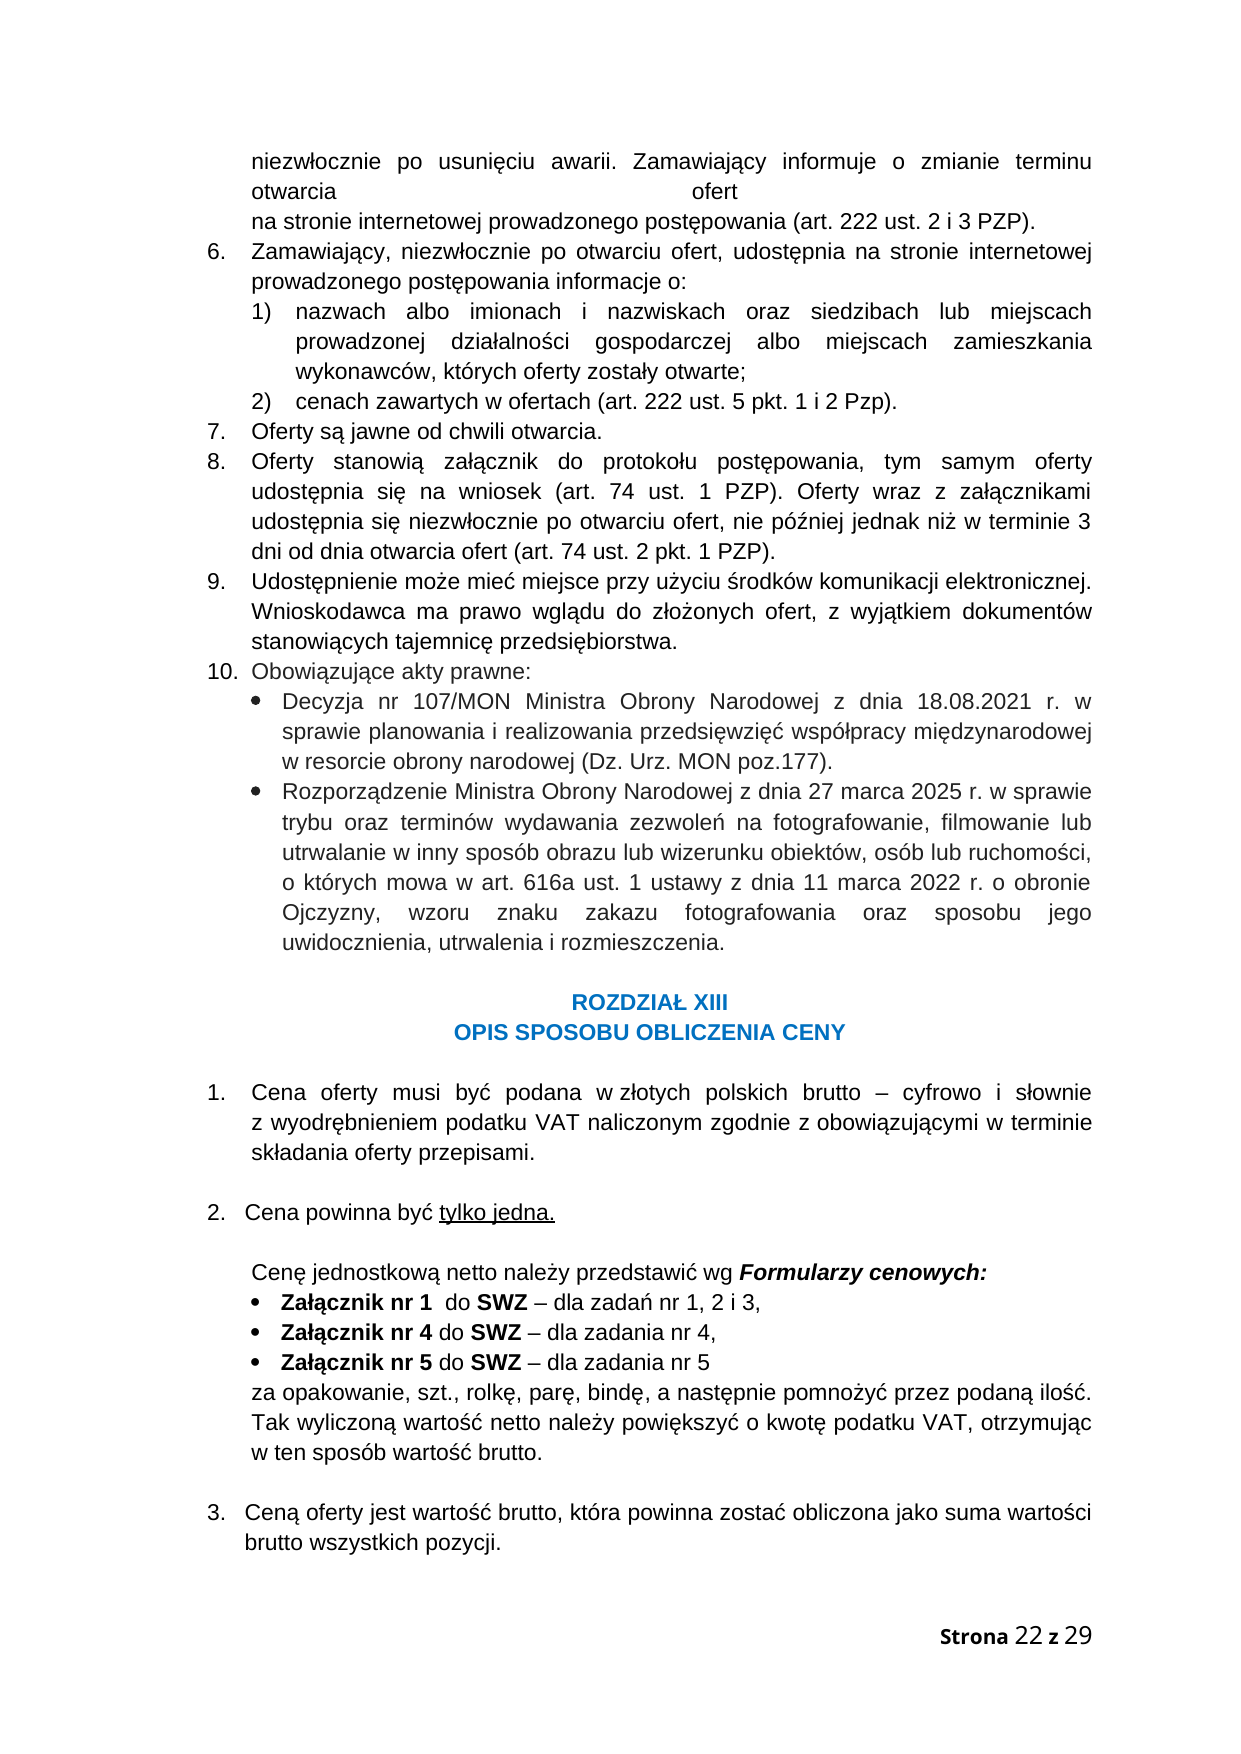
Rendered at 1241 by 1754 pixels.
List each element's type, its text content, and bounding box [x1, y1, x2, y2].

list Załącznik nr 4 do SWZ – dla zadania nr 4, [251, 1319, 1092, 1345]
text za opakowanie, szt., rolkę, parę, bindę, a następnie pomnożyć przez podaną ilość. Tak wyliczoną wartość netto należy powiększyć o kwotę podatku VAT, otrzymując w ten sposób wartość brutto. [251, 1379, 1092, 1465]
text Cenę jednostkową netto należy przedstawić wg Formularzy cenowych: [207, 1259, 1092, 1285]
list nazwach albo imionach i nazwiskach oraz siedzibach lub miejscach prowadzonej działalności gospodarczej albo miejscach zamieszkania wykonawców, których oferty zostały otwarte; [251, 298, 1092, 384]
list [207, 148, 1092, 234]
title ROZDZIAŁ XIII [207, 989, 1092, 1015]
list cenach zawartych w ofertach (art. 222 ust. 5 pkt. 1 i 2 Pzp). [251, 388, 1092, 414]
list Decyzja nr 107/MON Ministra Obrony Narodowej z dnia 18.08.2021 r. w sprawie planowania i realizowania przedsięwzięć współpracy międzynarodowej w resorcie obrony narodowej (Dz. Urz. MON poz.177). [251, 688, 1092, 774]
list Oferty są jawne od chwili otwarcia. [207, 418, 1092, 444]
list Załącznik nr 5 do SWZ – dla zadania nr 5 [251, 1349, 1092, 1375]
list Załącznik nr 1 do SWZ – dla zadań nr 1, 2 i 3, [251, 1289, 1092, 1315]
list Zamawiający, niezwłocznie po otwarciu ofert, udostępnia na stronie internetowej prowadzonego postępowania informacje o: [207, 238, 1092, 294]
list Oferty stanowią załącznik do protokołu postępowania, tym samym oferty udostępnia się na wniosek (art. 74 ust. 1 PZP). Oferty wraz z załącznikami udostępnia się niezwłocznie po otwarciu ofert, nie później jednak niż w terminie 3 dni od dnia otwarcia ofert (art. 74 ust. 2 pkt. 1 PZP). [207, 448, 1092, 564]
list Udostępnienie może mieć miejsce przy użyciu środków komunikacji elektronicznej. Wnioskodawca ma prawo wglądu do złożonych ofert, z wyjątkiem dokumentów stanowiących tajemnicę przedsiębiorstwa. [207, 568, 1092, 654]
list Obowiązujące akty prawne: [207, 658, 1092, 684]
list Ceną oferty jest wartość brutto, która powinna zostać obliczona jako suma wartości brutto wszystkich pozycji. [207, 1499, 1092, 1555]
list Cena oferty musi być podana w złotych polskich brutto – cyfrowo i słownie z wyodrębnieniem podatku VAT naliczonym zgodnie z obowiązującymi w terminie składania oferty przepisami. [207, 1079, 1092, 1165]
list Cena powinna być tylko jedna. [207, 1199, 1092, 1225]
title OPIS SPOSOBU OBLICZENIA CENY [207, 1019, 1092, 1045]
list Rozporządzenie Ministra Obrony Narodowej z dnia 27 marca 2025 r. w sprawie trybu oraz terminów wydawania zezwoleń na fotografowanie, filmowanie lub utrwalanie w inny sposób obrazu lub wizerunku obiektów, osób lub ruchomości, o których mowa w art. 616a ust. 1 ustawy z dnia 11 marca 2022 r. o obronie Ojczyzny, wzoru znaku zakazu fotografowania oraz sposobu jego uwidocznienia, utrwalenia i rozmieszczenia. [251, 778, 1092, 955]
